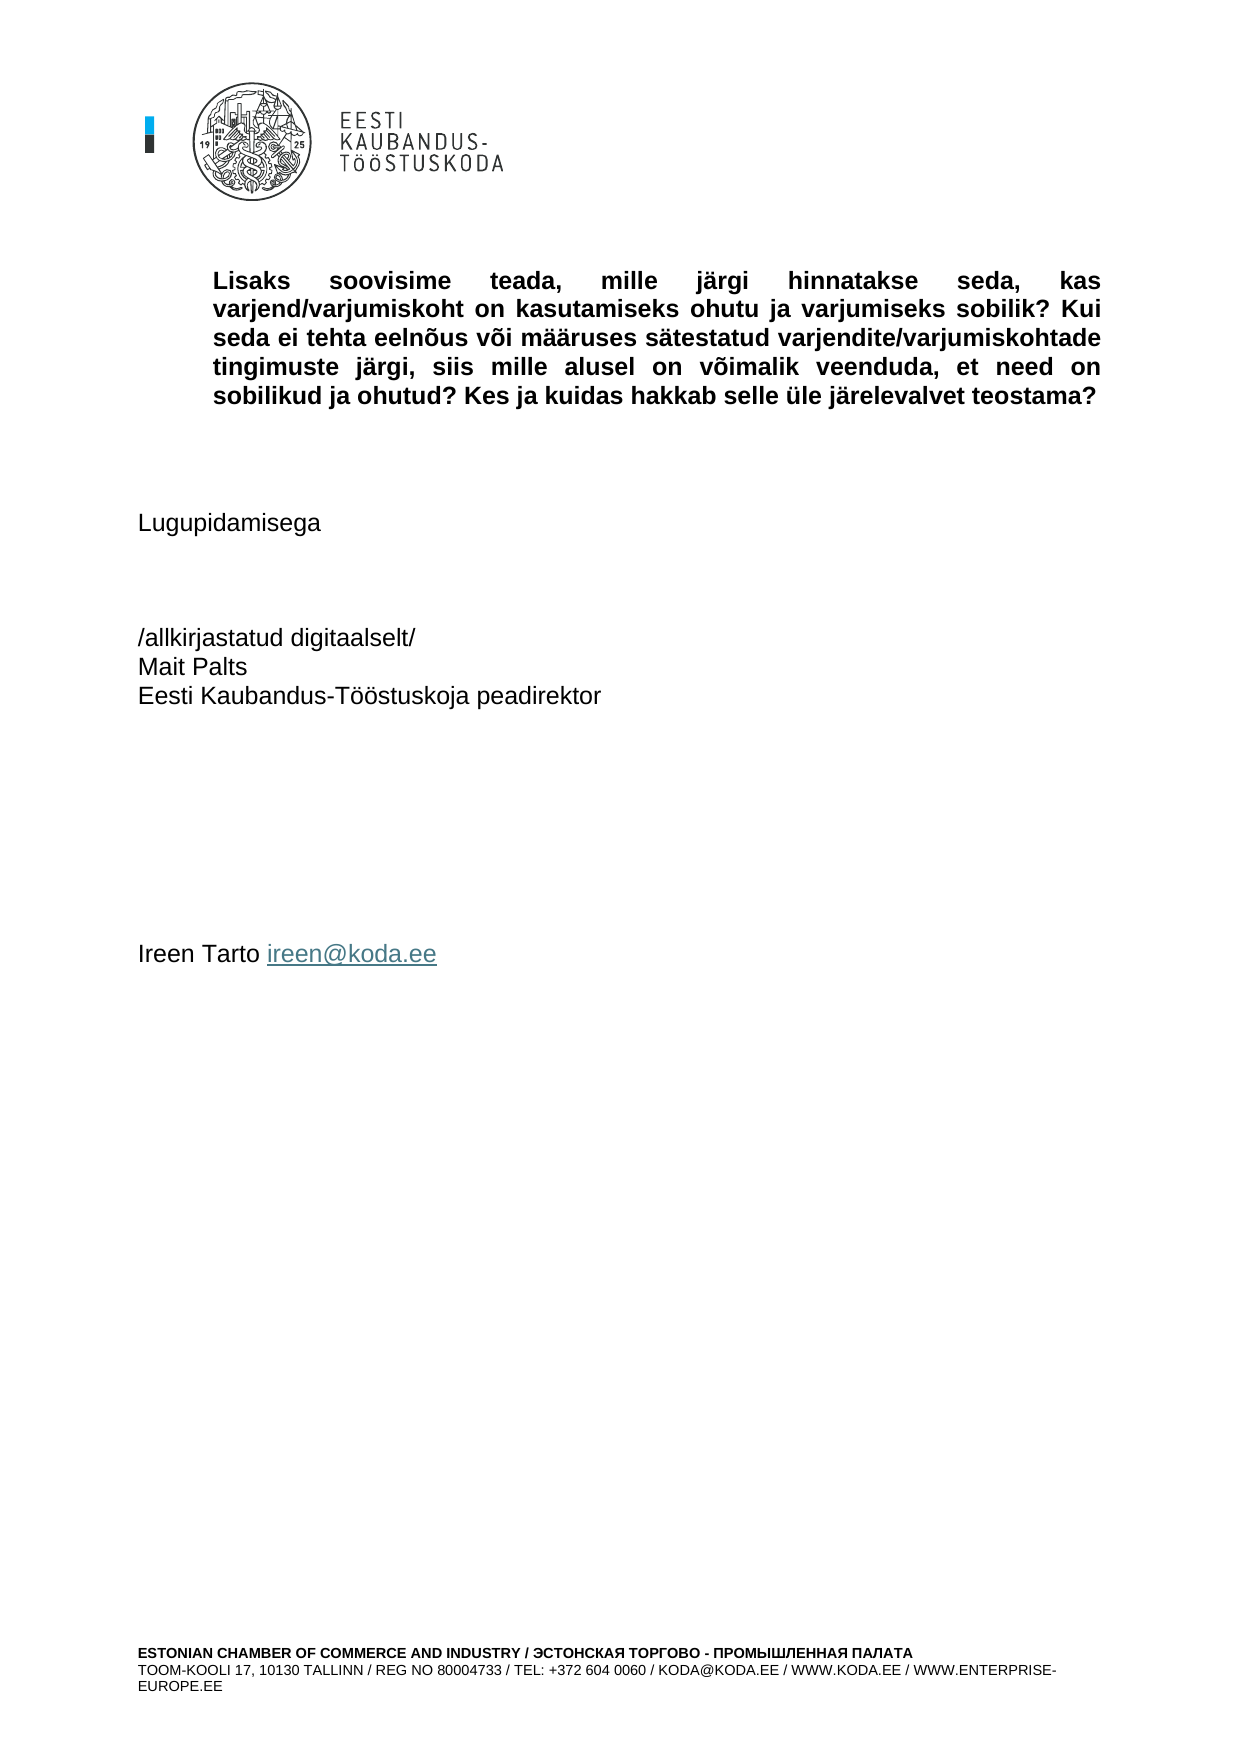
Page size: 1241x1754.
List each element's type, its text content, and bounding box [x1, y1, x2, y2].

text Eesti Kaubandus-Tööstuskoja peadirektor [138, 681, 1103, 709]
text Mait Palts [138, 652, 1103, 681]
text Lugupidamisega [138, 508, 1103, 537]
text /allkirjastatud digitaalselt/ [138, 623, 1103, 652]
list Lisaks soovisime teada, mille järgi hinnatakse seda, kas varjend/varjumiskoht on kasutamiseks ohutu ja varjumiseks sobilik? Kui seda ei tehta eelnõus või määruses sätestatud varjendite/varjumiskohtade tingimuste järgi, siis mille alusel on võimalik veenduda, et need on sobilikud ja ohutud? Kes ja kuidas hakkab selle üle järelevalvet teostama? [213, 266, 1103, 409]
text Ireen Tarto ireen@koda.ee [138, 939, 1103, 968]
